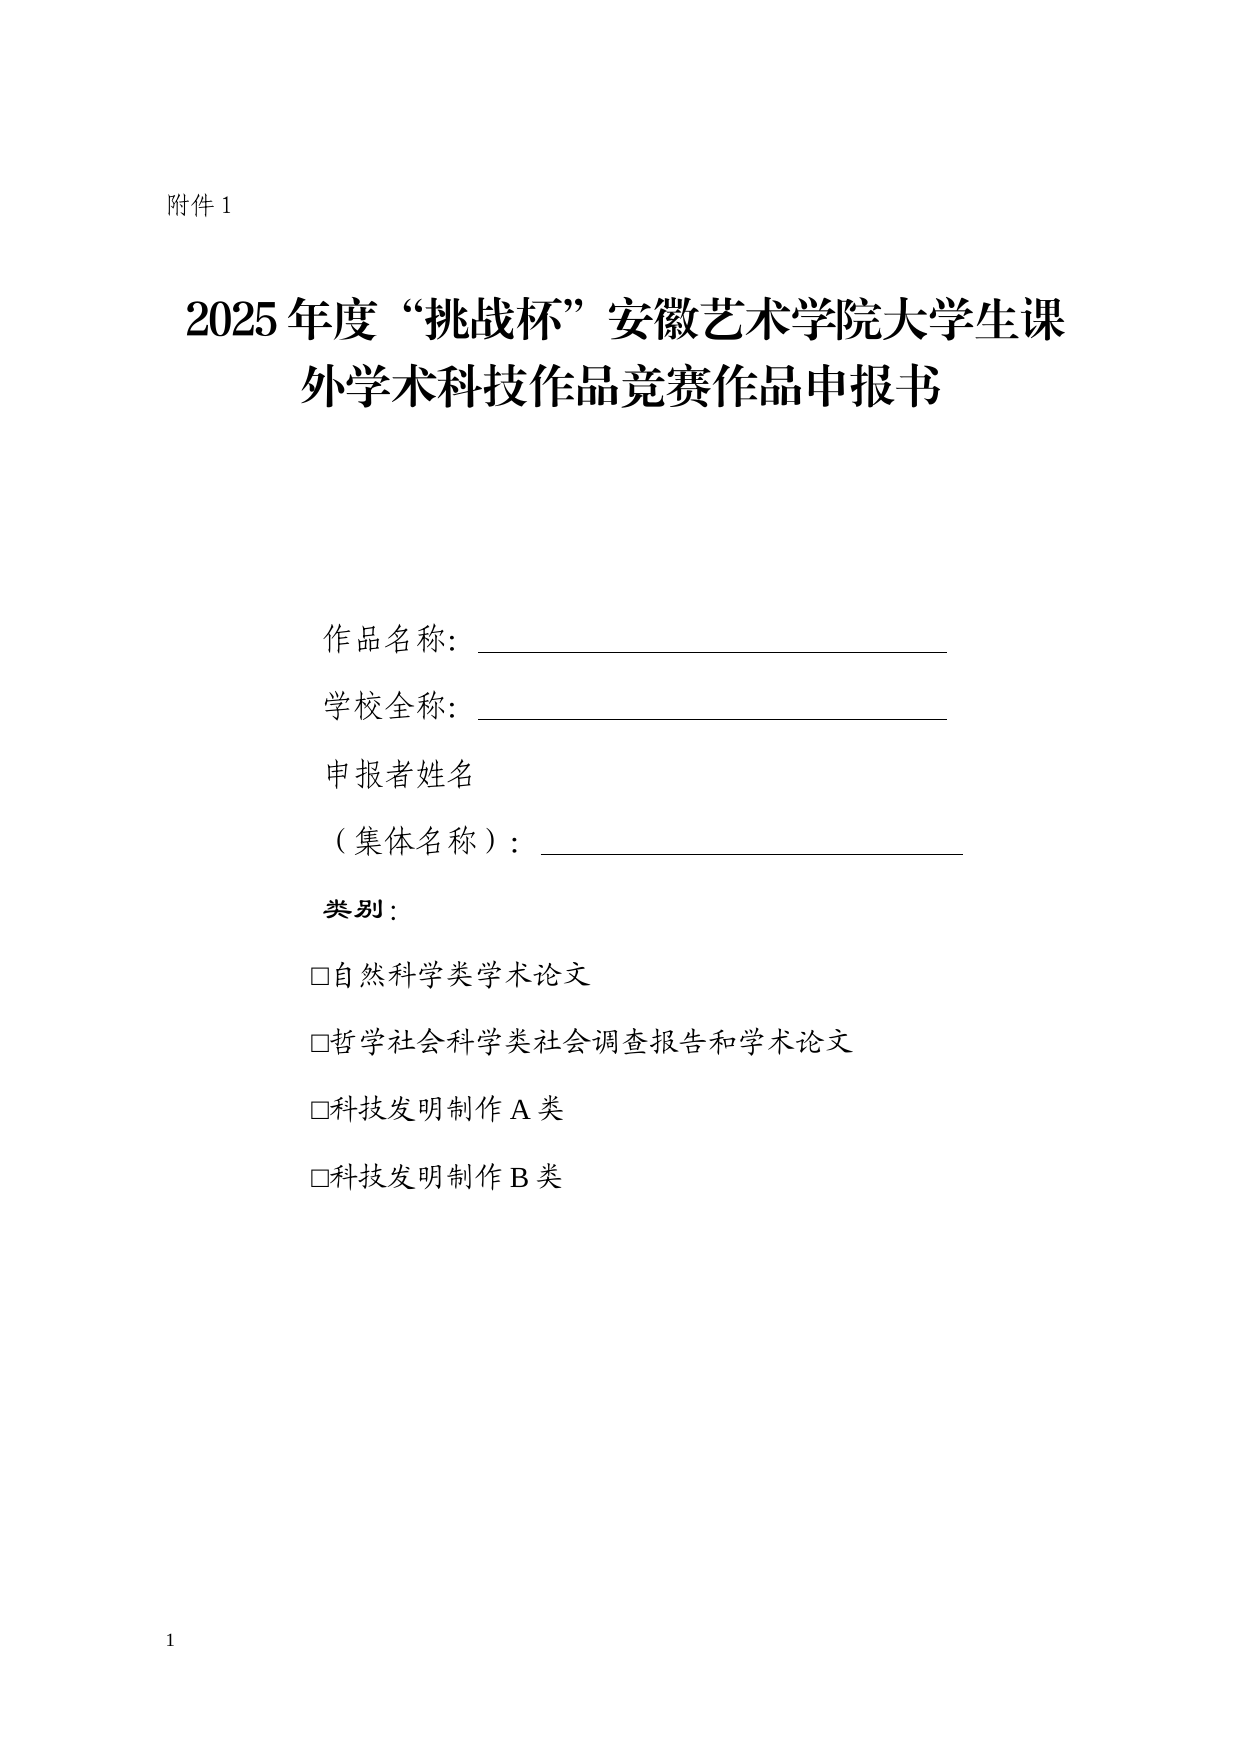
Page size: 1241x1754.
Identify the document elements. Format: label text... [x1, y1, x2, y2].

text 作品名称： [165, 603, 1075, 671]
text □科技发明制作A类 [165, 1074, 1075, 1142]
text □自然科学类学术论文 [165, 940, 1075, 1007]
text 2025年度“挑战杯”安徽艺术学院大学生课外学术科技作品竞赛作品申报书 [165, 288, 1075, 423]
text □哲学社会科学类社会调查报告和学术论文 [165, 1007, 1075, 1074]
text （集体名称）： [165, 805, 1075, 873]
text 附件1 [165, 187, 1075, 221]
text 类别： [165, 873, 1075, 940]
text 学校全称： [165, 671, 1075, 738]
text 申报者姓名 [165, 738, 1075, 805]
text □科技发明制作B类 [165, 1142, 1075, 1209]
